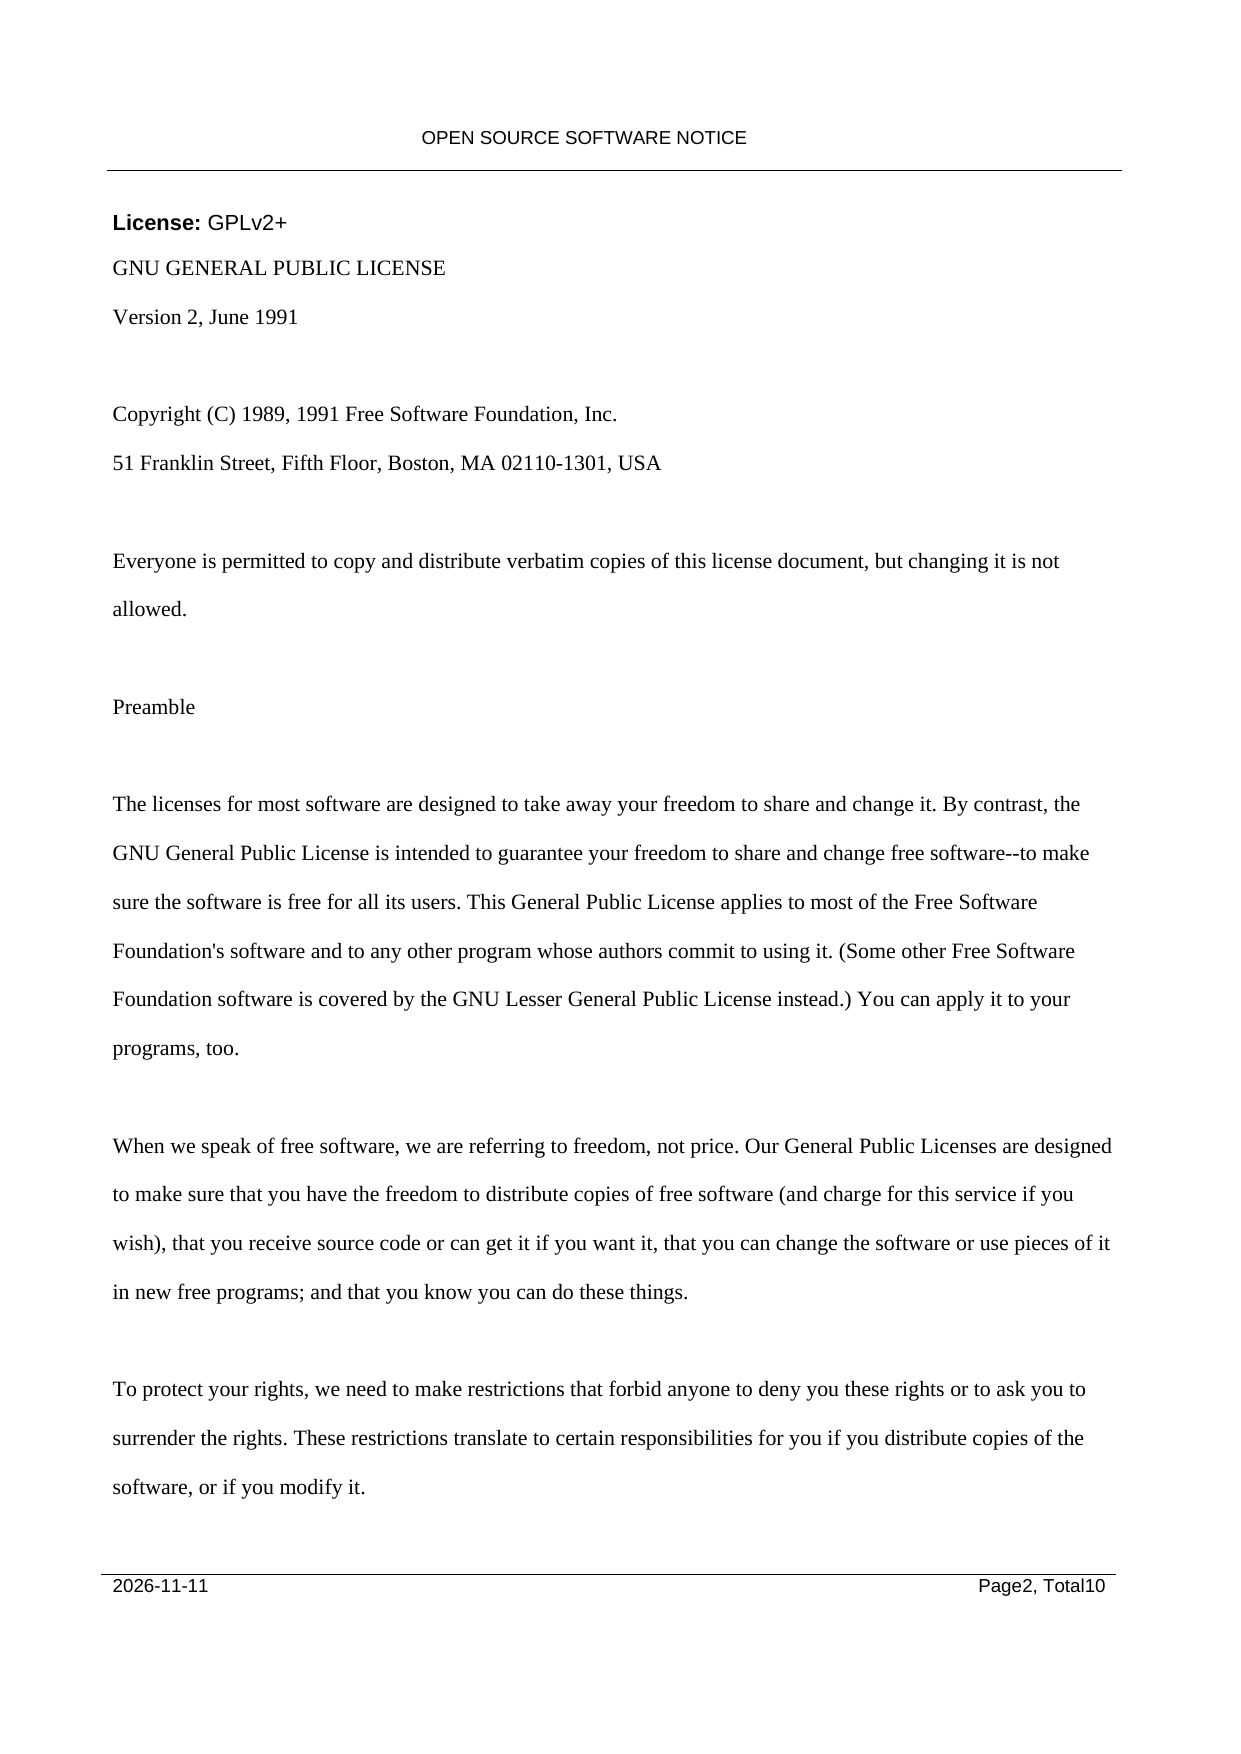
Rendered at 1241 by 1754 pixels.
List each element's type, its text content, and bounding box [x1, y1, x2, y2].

text License: GPLv2+ [112, 206, 1128, 239]
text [112, 251, 1128, 1503]
